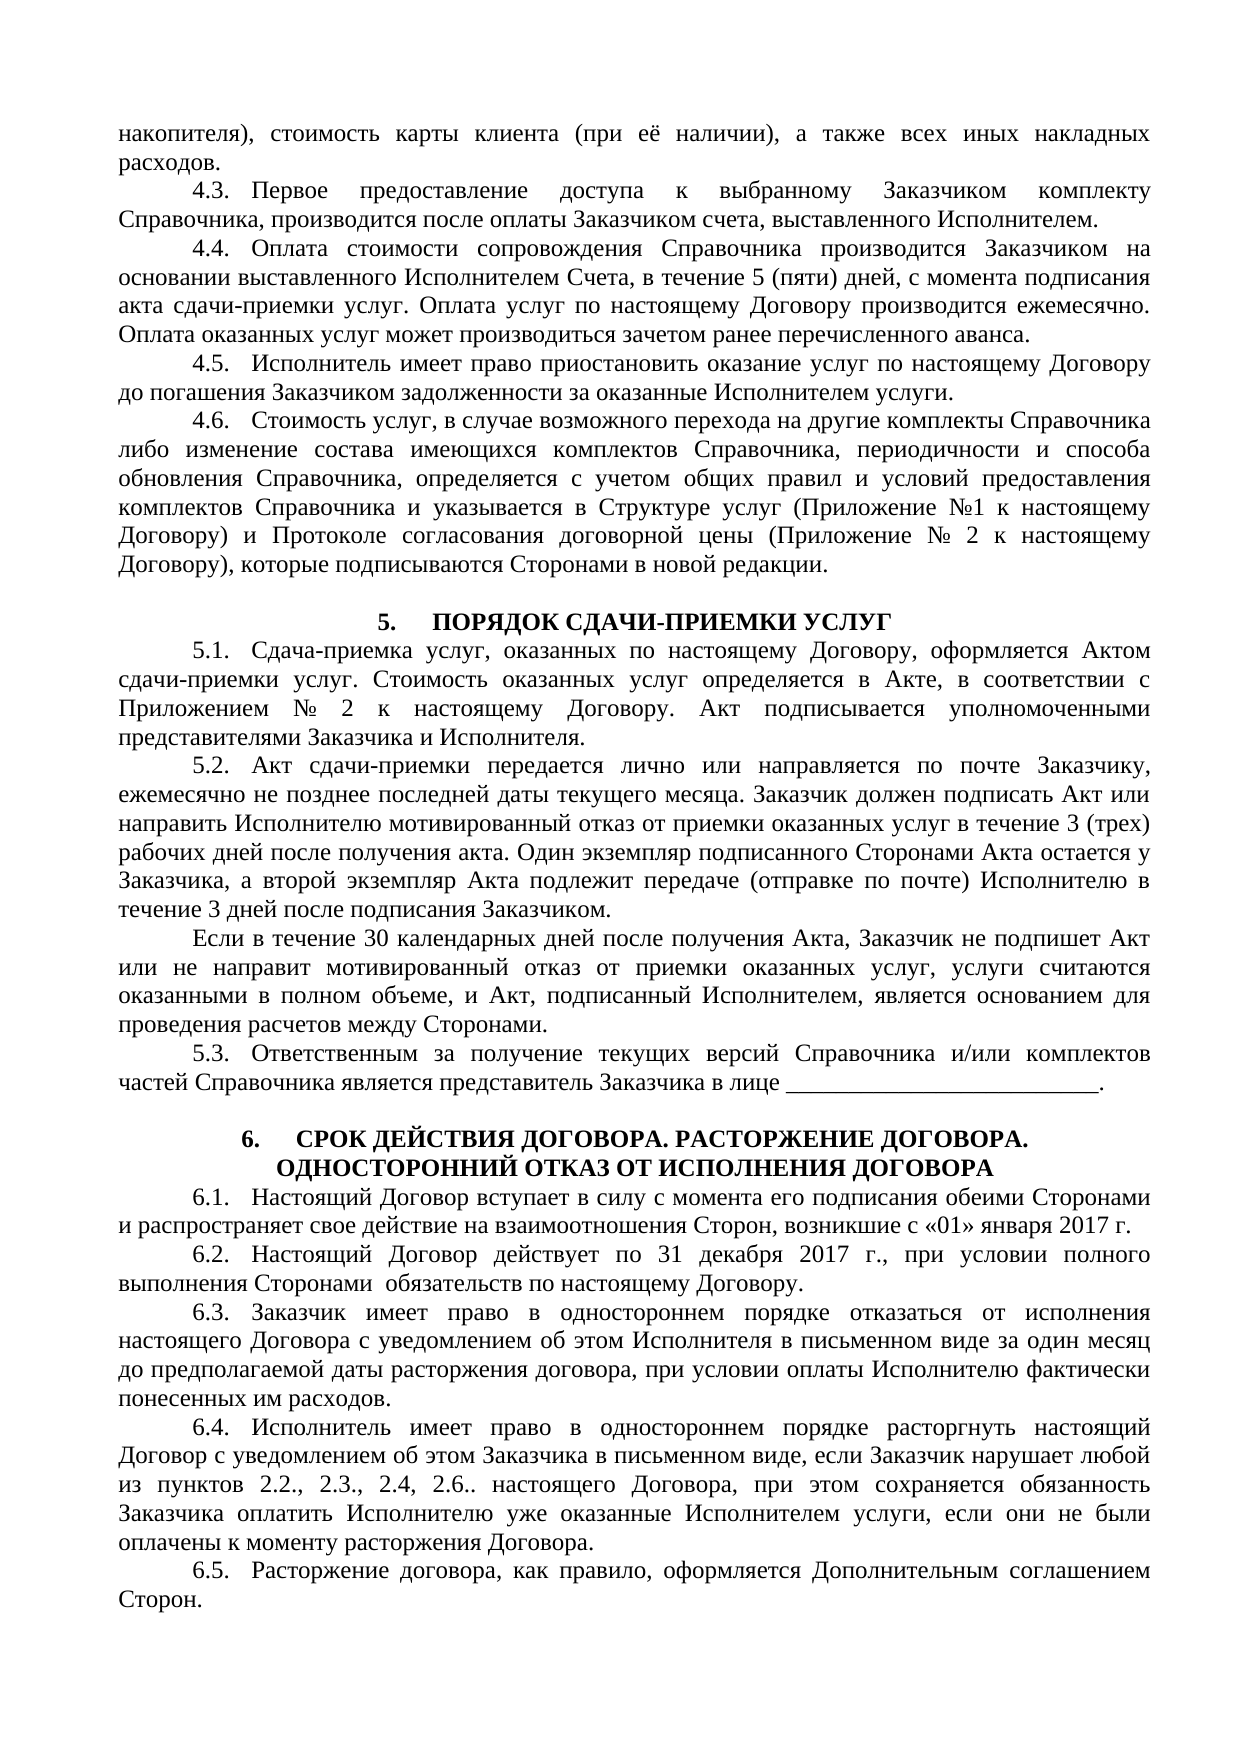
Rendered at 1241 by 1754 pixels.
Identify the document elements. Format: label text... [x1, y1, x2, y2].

list Настоящий Договор вступает в силу с момента его подписания обеими Сторонами и распространяет свое действие на взаимоотношения Сторон, возникшие с «01» января 2017 г. [118, 1182, 1152, 1239]
list Стоимость услуг, в случае возможного перехода на другие комплекты Справочника либо изменение состава имеющихся комплектов Справочника, периодичности и способа обновления Справочника, определяется с учетом общих правил и условий предоставления комплектов Справочника и указывается в Структуре услуг (Приложение №1 к настоящему Договору) и Протоколе согласования договорной цены (Приложение № 2 к настоящему Договору), которые подписываются Сторонами в новой редакции. [118, 406, 1152, 578]
list СРОК ДЕЙСТВИЯ ДОГОВОРА. РАСТОРЖЕНИЕ ДОГОВОРА. [118, 1124, 1152, 1153]
list Исполнитель имеет право в одностороннем порядке расторгнуть настоящий Договор с уведомлением об этом Заказчика в письменном виде, если Заказчик нарушает любой из пунктов 2.2., 2.3., 2.4, 2.6.. настоящего Договора, при этом сохраняется обязанность Заказчика оплатить Исполнителю уже оказанные Исполнителем услуги, если они не были оплачены к моменту расторжения Договора. [118, 1412, 1152, 1556]
list Ответственным за получение текущих версий Справочника и/или комплектов частей Справочника является представитель Заказчика в лице _________________________. [118, 1038, 1152, 1096]
list Настоящий Договор действует по 31 декабря 2017 г., при условии полного выполнения Сторонами обязательств по настоящему Договору. [118, 1239, 1152, 1297]
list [118, 118, 1152, 176]
list Заказчик имеет право в одностороннем порядке отказаться от исполнения настоящего Договора с уведомлением об этом Исполнителя в письменном виде за один месяц до предполагаемой даты расторжения договора, при условии оплаты Исполнителю фактически понесенных им расходов. [118, 1297, 1152, 1412]
list Сдача-приемка услуг, оказанных по настоящему Договору, оформляется Актом сдачи-приемки услуг. Стоимость оказанных услуг определяется в Акте, в соответствии с Приложением № 2 к настоящему Договору. Акт подписывается уполномоченными представителями Заказчика и Исполнителя. [118, 636, 1152, 751]
list Первое предоставление доступа к выбранному Заказчиком комплекту Справочника, производится после оплаты Заказчиком счета, выставленного Исполнителем. [118, 176, 1152, 233]
list Расторжение договора, как правило, оформляется Дополнительным соглашением Сторон. [118, 1556, 1152, 1613]
list ПОРЯДОК СДАЧИ-ПРИЕМКИ УСЛУГ [118, 607, 1152, 636]
text Если в течение 30 календарных дней после получения Акта, Заказчик не подпишет Акт или не направит мотивированный отказ от приемки оказанных услуг, услуги считаются оказанными в полном объеме, и Акт, подписанный Исполнителем, является основанием для проведения расчетов между Сторонами. [118, 923, 1152, 1038]
list Оплата стоимости сопровождения Справочника производится Заказчиком на основании выставленного Исполнителем Счета, в течение 5 (пяти) дней, с момента подписания акта сдачи-приемки услуг. Оплата услуг по настоящему Договору производится ежемесячно. Оплата оказанных услуг может производиться зачетом ранее перечисленного аванса. [118, 233, 1152, 348]
list Акт сдачи-приемки передается лично или направляется по почте Заказчику, ежемесячно не позднее последней даты текущего месяца. Заказчик должен подписать Акт или направить Исполнителю мотивированный отказ от приемки оказанных услуг в течение 3 (трех) рабочих дней после получения акта. Один экземпляр подписанного Сторонами Акта остается у Заказчика, а второй экземпляр Акта подлежит передаче (отправке по почте) Исполнителю в течение 3 дней после подписания Заказчиком. [118, 751, 1152, 923]
list Исполнитель имеет право приостановить оказание услуг по настоящему Договору до погашения Заказчиком задолженности за оказанные Исполнителем услуги. [118, 348, 1152, 406]
text ОДНОСТОРОННИЙ ОТКАЗ ОТ ИСПОЛНЕНИЯ ДОГОВОРА [118, 1153, 1152, 1182]
